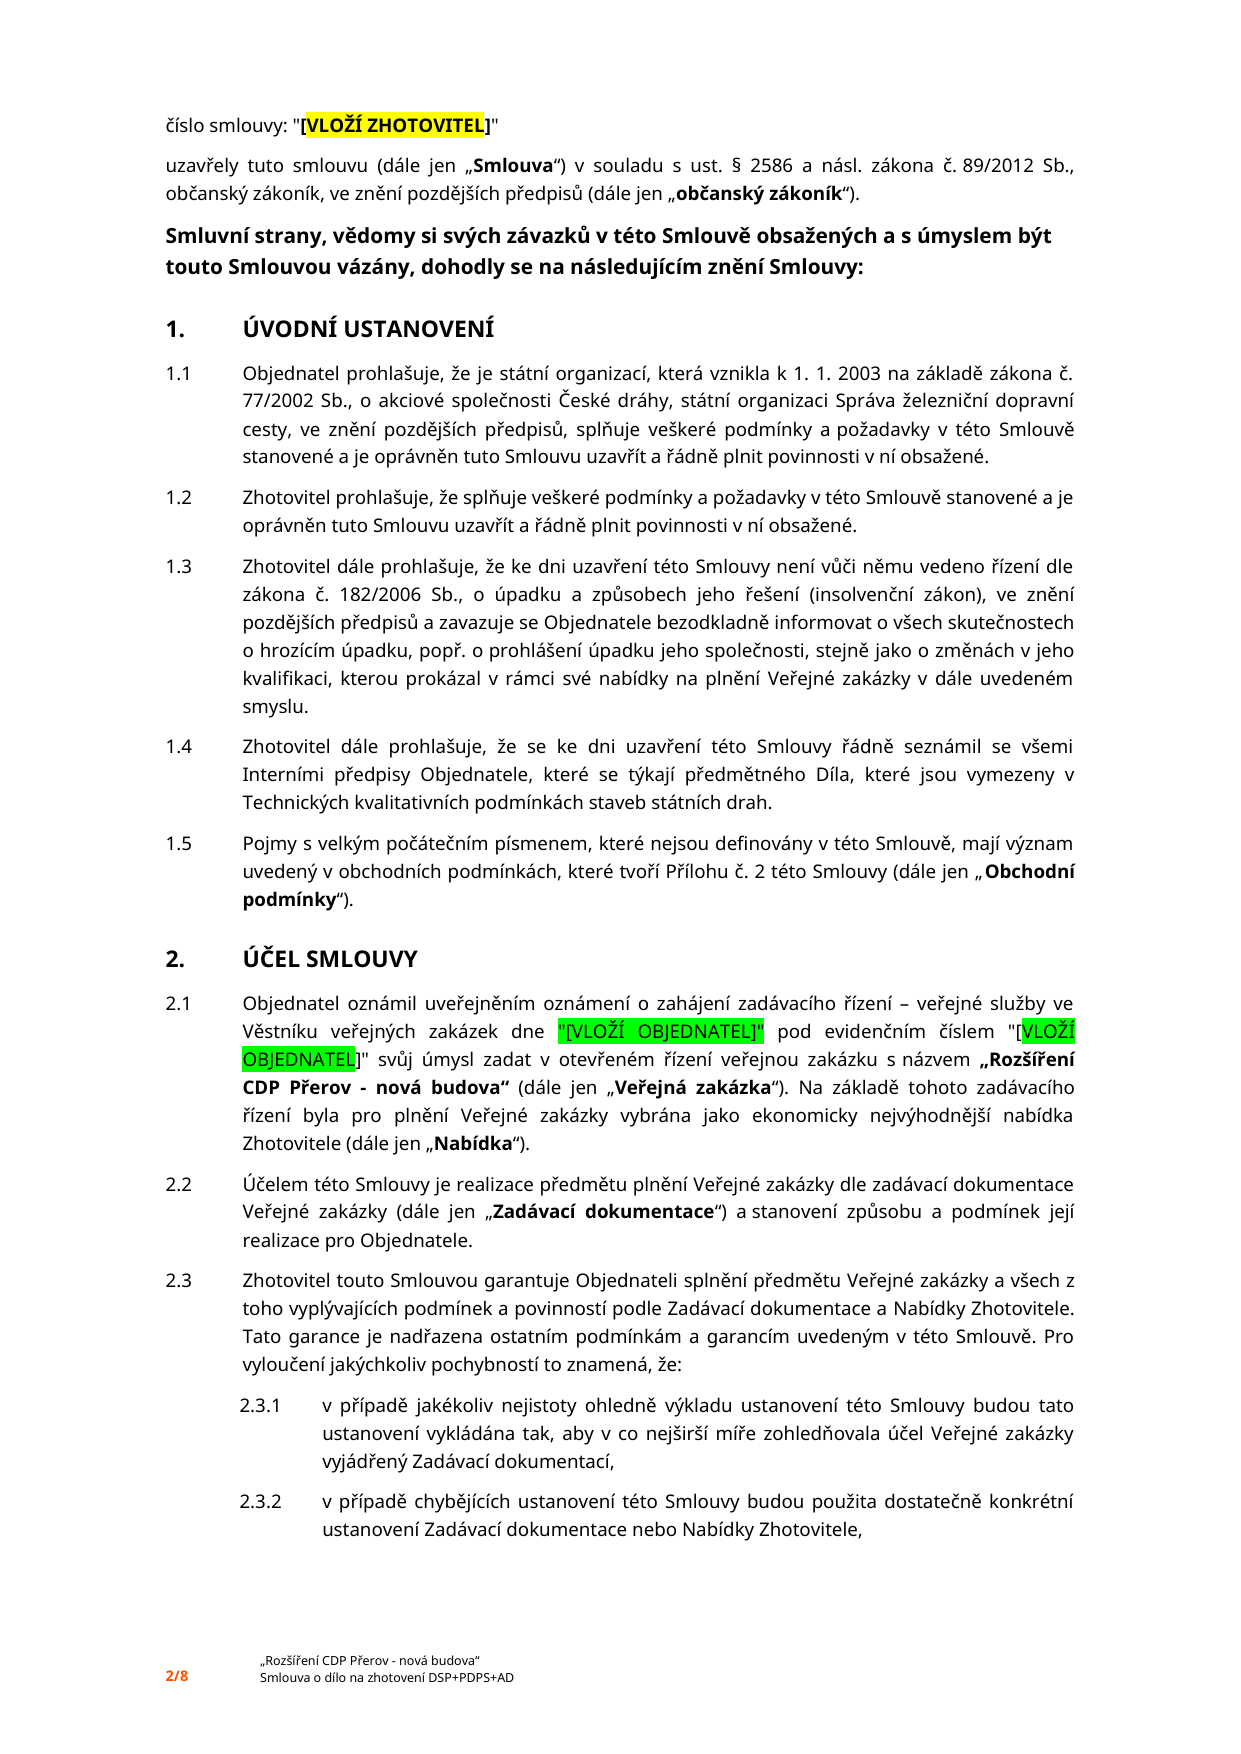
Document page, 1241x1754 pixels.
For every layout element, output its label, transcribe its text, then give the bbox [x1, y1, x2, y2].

text Zhotovitel dále prohlašuje, že se ke dni uzavření této Smlouvy řádně seznámil se všemi Interními předpisy Objednatele, které se týkají předmětného Díla, které jsou vymezeny v Technických kvalitativních podmínkách staveb státních drah. [165, 733, 1075, 815]
text Smluvní strany, vědomy si svých závazků v této Smlouvě obsažených a s úmyslem být touto Smlouvou vázány, dohodly se na následujícím znění Smlouvy: [165, 221, 1075, 281]
text Objednatel prohlašuje, že je státní organizací, která vznikla k 1. 1. 2003 na základě zákona č. 77/2002 Sb., o akciové společnosti České dráhy, státní organizaci Správa železniční dopravní cesty, ve znění pozdějších předpisů, splňuje veškeré podmínky a požadavky v této Smlouvě stanovené a je oprávněn tuto Smlouvu uzavřít a řádně plnit povinnosti v ní obsažené. [165, 360, 1075, 469]
text číslo smlouvy: "[VLOŽÍ ZHOTOVITEL]" [165, 112, 306, 138]
text ÚVODNÍ USTANOVENÍ [165, 313, 1075, 344]
text Objednatel oznámil uveřejněním oznámení o zahájení zadávacího řízení – veřejné služby ve Věstníku veřejných zakázek dne "[VLOŽÍ OBJEDNATEL]" pod evidenčním číslem "[VLOŽÍ OBJEDNATEL]" svůj úmysl zadat v otevřeném řízení veřejnou zakázku s názvem „Rozšíření CDP Přerov - nová budova“ (dále jen „Veřejná zakázka“). Na základě tohoto zadávacího řízení byla pro plnění Veřejné zakázky vybrána jako ekonomicky nejvýhodnější nabídka Zhotovitele (dále jen „Nabídka“). [165, 990, 1075, 1156]
text číslo smlouvy: "[VLOŽÍ ZHOTOVITEL]" [484, 112, 1075, 138]
text uzavřely tuto smlouvu (dále jen „Smlouva“) v souladu s ust. § 2586 a násl. zákona č. 89/2012 Sb., občanský zákoník, ve znění pozdějších předpisů (dále jen „občanský zákoník“). [165, 153, 1075, 206]
text Účelem této Smlouvy je realizace předmětu plnění Veřejné zakázky dle zadávací dokumentace Veřejné zakázky (dále jen „Zadávací dokumentace“) a stanovení způsobu a podmínek její realizace pro Objednatele. [165, 1171, 1075, 1252]
text Zhotovitel dále prohlašuje, že ke dni uzavření této Smlouvy není vůči němu vedeno řízení dle zákona č. 182/2006 Sb., o úpadku a způsobech jeho řešení (insolvenční zákon), ve znění pozdějších předpisů a zavazuje se Objednatele bezodkladně informovat o všech skutečnostech o hrozícím úpadku, popř. o prohlášení úpadku jeho společnosti, stejně jako o změnách v jeho kvalifikaci, kterou prokázal v rámci své nabídky na plnění Veřejné zakázky v dále uvedeném smyslu. [165, 553, 1075, 718]
text Zhotovitel prohlašuje, že splňuje veškeré podmínky a požadavky v této Smlouvě stanovené a je oprávněn tuto Smlouvu uzavřít a řádně plnit povinnosti v ní obsažené. [165, 484, 1075, 538]
text ÚČEL SMLOUVY [165, 943, 1075, 974]
text Pojmy s velkým počátečním písmenem, které nejsou definovány v této Smlouvě, mají význam uvedený v obchodních podmínkách, které tvoří Přílohu č. 2 této Smlouvy (dále jen „Obchodní podmínky“). [165, 830, 1075, 912]
text v případě jakékoliv nejistoty ohledně výkladu ustanovení této Smlouvy budou tato ustanovení vykládána tak, aby v co nejširší míře zohledňovala účel Veřejné zakázky vyjádřený Zadávací dokumentací, [239, 1392, 1075, 1473]
text Zhotovitel touto Smlouvou garantuje Objednateli splnění předmětu Veřejné zakázky a všech z toho vyplývajících podmínek a povinností podle Zadávací dokumentace a Nabídky Zhotovitele. Tato garance je nadřazena ostatním podmínkám a garancím uvedeným v této Smlouvě. Pro vyloučení jakýchkoliv pochybností to znamená, že: [165, 1267, 1075, 1377]
text v případě chybějících ustanovení této Smlouvy budou použita dostatečně konkrétní ustanovení Zadávací dokumentace nebo Nabídky Zhotovitele, [239, 1488, 1075, 1542]
